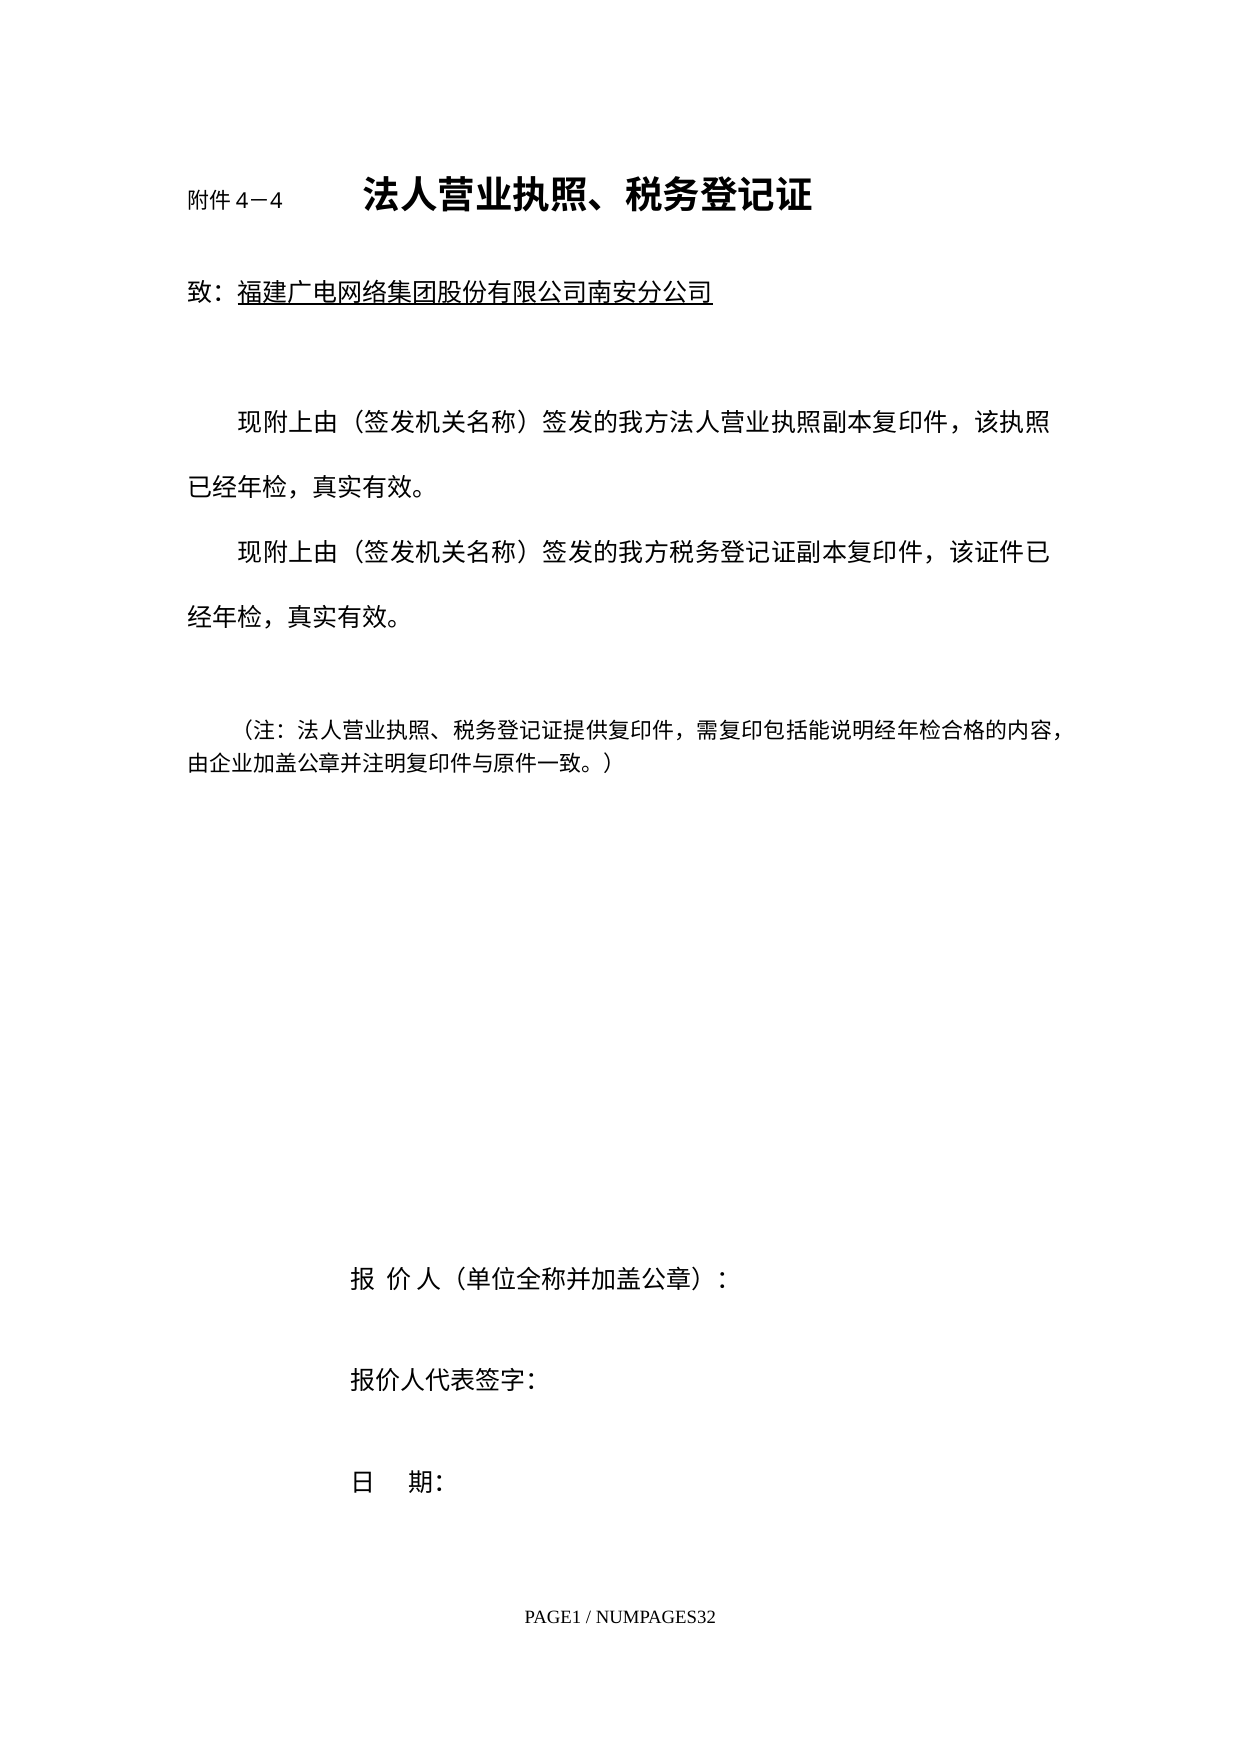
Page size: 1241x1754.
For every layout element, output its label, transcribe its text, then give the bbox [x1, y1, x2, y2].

text （注：法人营业执照、税务登记证提供复印件，需复印包括能说明经年检合格的内容，由企业加盖公章并注明复印件与原件一致。） [187, 713, 1053, 778]
text 报 价 人（单位全称并加盖公章）： [187, 1245, 1053, 1310]
text 报价人代表签字： [187, 1346, 1053, 1411]
text 附件4－4 法人营业执照、税务登记证 [187, 160, 1053, 225]
text 日 期： [187, 1448, 1053, 1513]
text 致：福建广电网络集团股份有限公司南安分公司 [187, 258, 1053, 323]
text 现附上由（签发机关名称）签发的我方法人营业执照副本复印件，该执照已经年检，真实有效。 [187, 388, 1053, 518]
text 现附上由（签发机关名称）签发的我方税务登记证副本复印件，该证件已经年检，真实有效。 [187, 518, 1053, 648]
